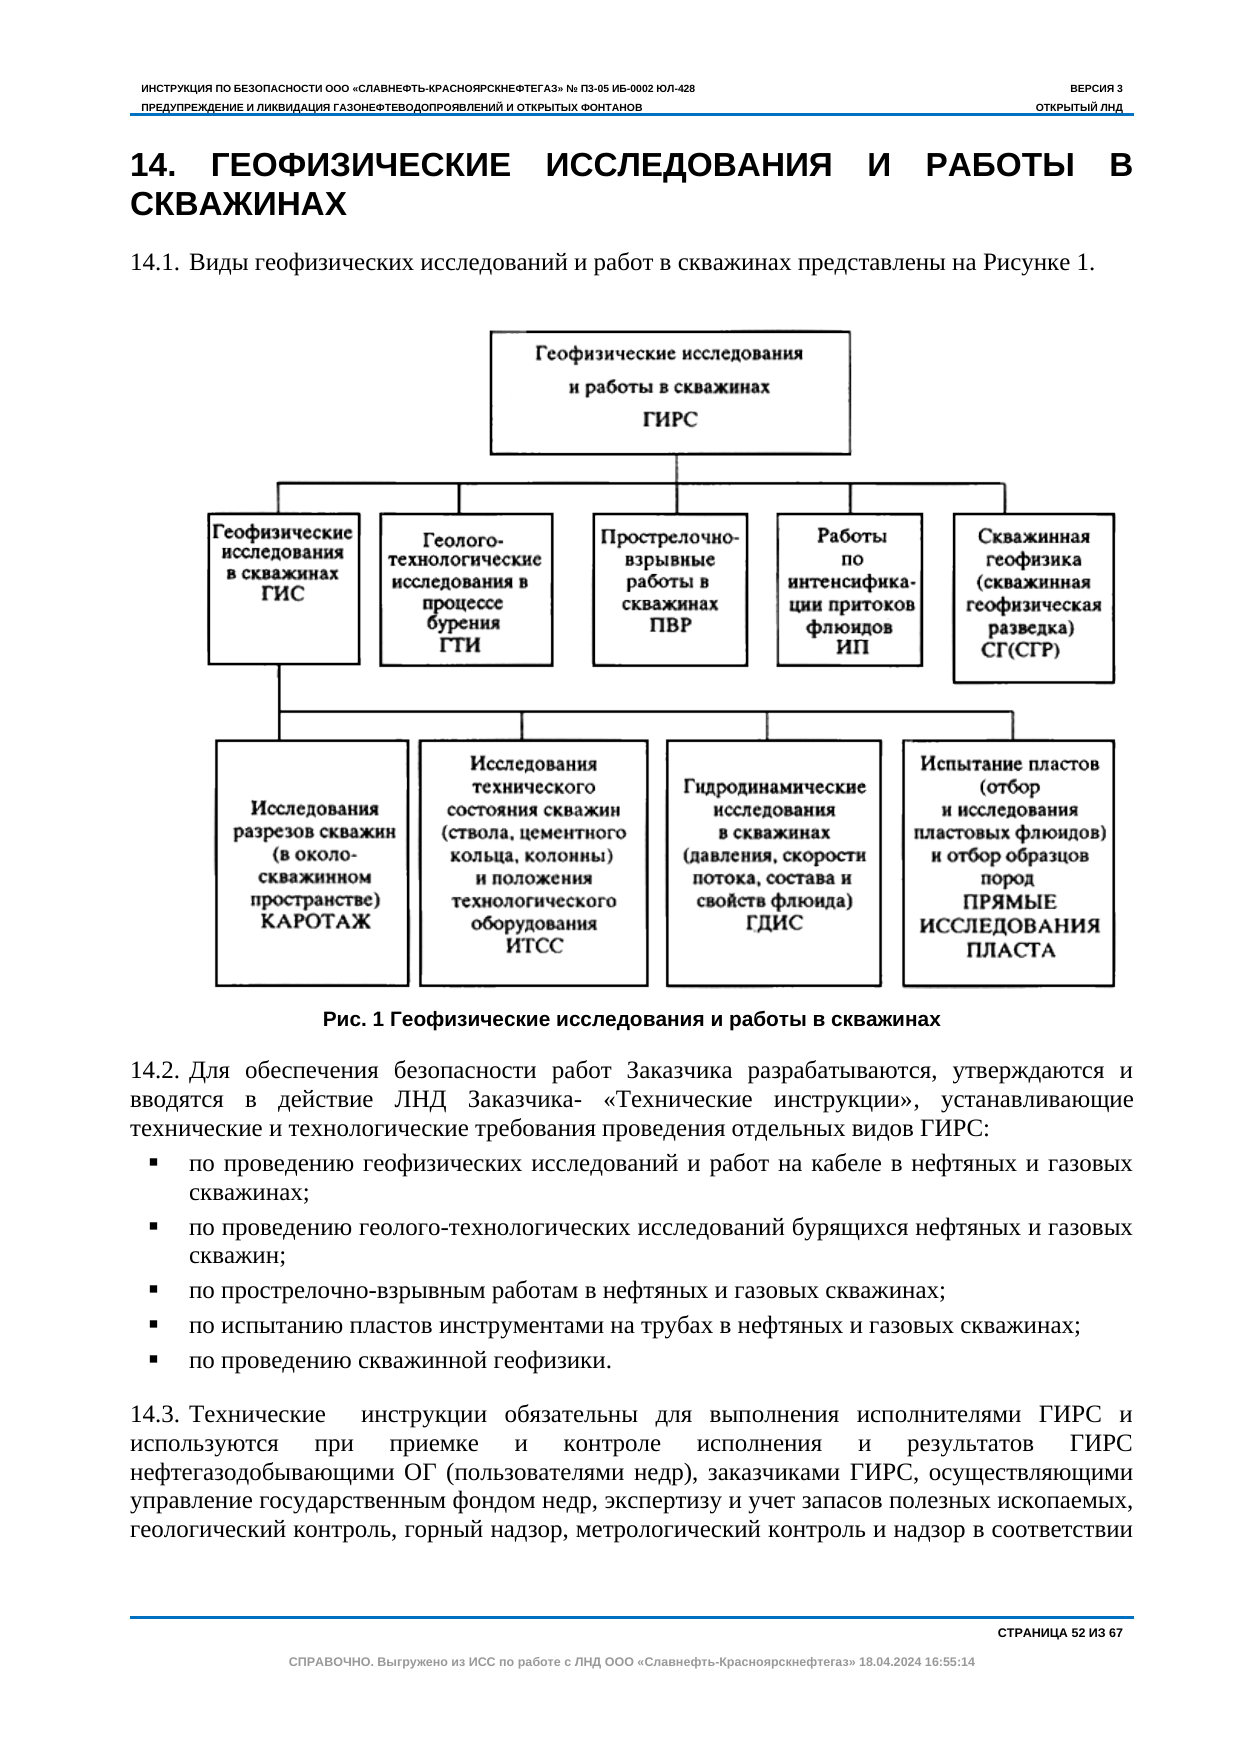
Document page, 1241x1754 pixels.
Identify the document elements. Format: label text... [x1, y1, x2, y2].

subtitle 14. ГЕОФИЗИЧЕСКИЕ ИССЛЕДОВАНИЯ И РАБОТЫ В СКВАЖИНАХ [130, 145, 1134, 222]
text Рис. 1 Геофизические исследования и работы в скважинах [130, 1006, 1134, 1030]
list по испытанию пластов инструментами на трубах в нефтяных и газовых скважинах; [148, 1310, 1134, 1339]
picture [206, 329, 1117, 989]
text 14.2. Для обеспечения безопасности работ Заказчика разрабатываются, утверждаются и вводятся в действие ЛНД Заказчика- «Технические инструкции», устанавливающие технические и технологические требования проведения отдельных видов ГИРС: [130, 1055, 1134, 1142]
list по проведению геолого-технологических исследований бурящихся нефтяных и газовых скважин; [148, 1212, 1134, 1269]
list по проведению скважинной геофизики. [148, 1345, 1134, 1374]
text 14.1. Виды геофизических исследований и работ в скважинах представлены на Рисунке 1. [130, 247, 1134, 276]
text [130, 1399, 1134, 1543]
list по проведению геофизических исследований и работ на кабеле в нефтяных и газовых скважинах; [148, 1148, 1134, 1205]
list по прострелочно-взрывным работам в нефтяных и газовых скважинах; [148, 1275, 1134, 1304]
